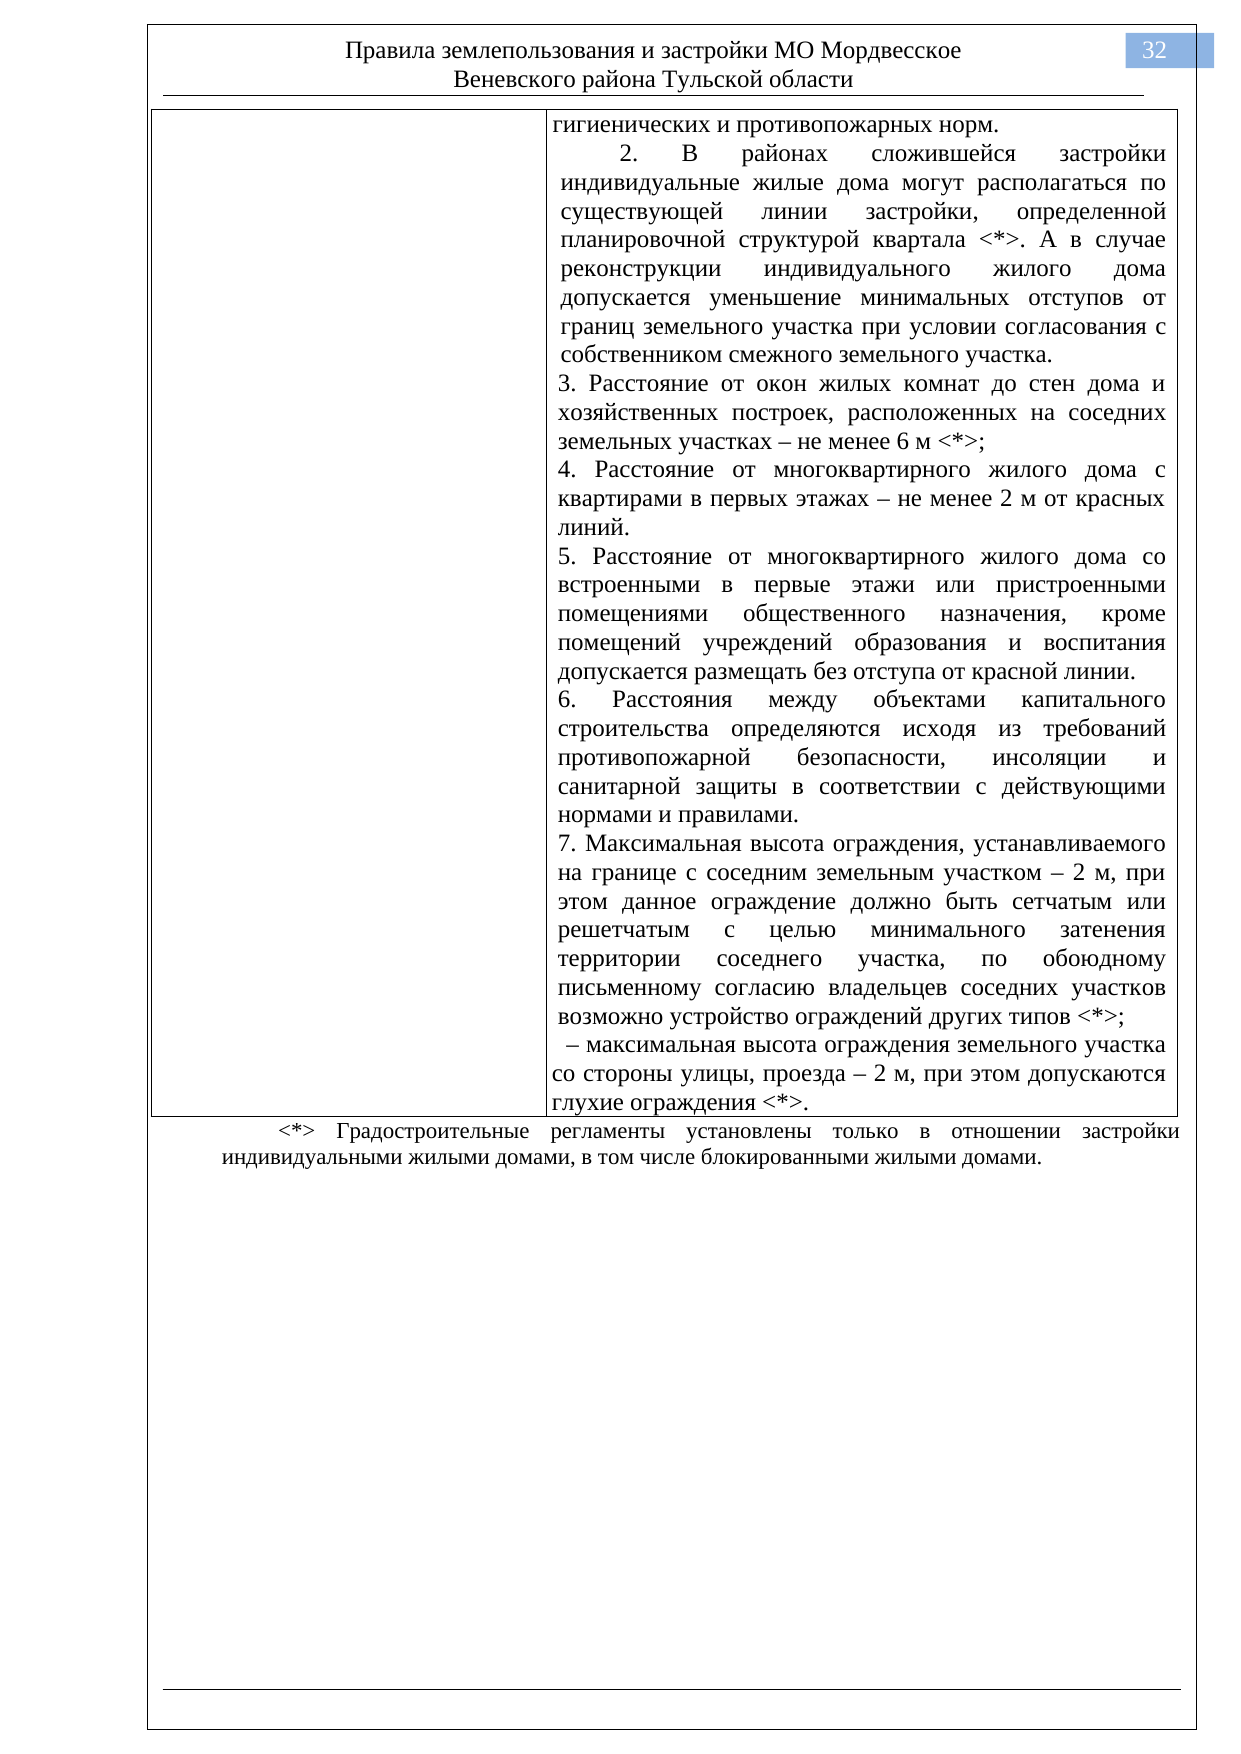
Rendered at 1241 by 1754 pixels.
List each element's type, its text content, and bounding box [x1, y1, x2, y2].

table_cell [547, 110, 1177, 1116]
text <*> Градостроительные регламенты установлены только в отношении застройки индивидуальными жилыми домами, в том числе блокированными жилыми домами. [222, 1117, 1181, 1169]
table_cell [152, 110, 546, 1116]
